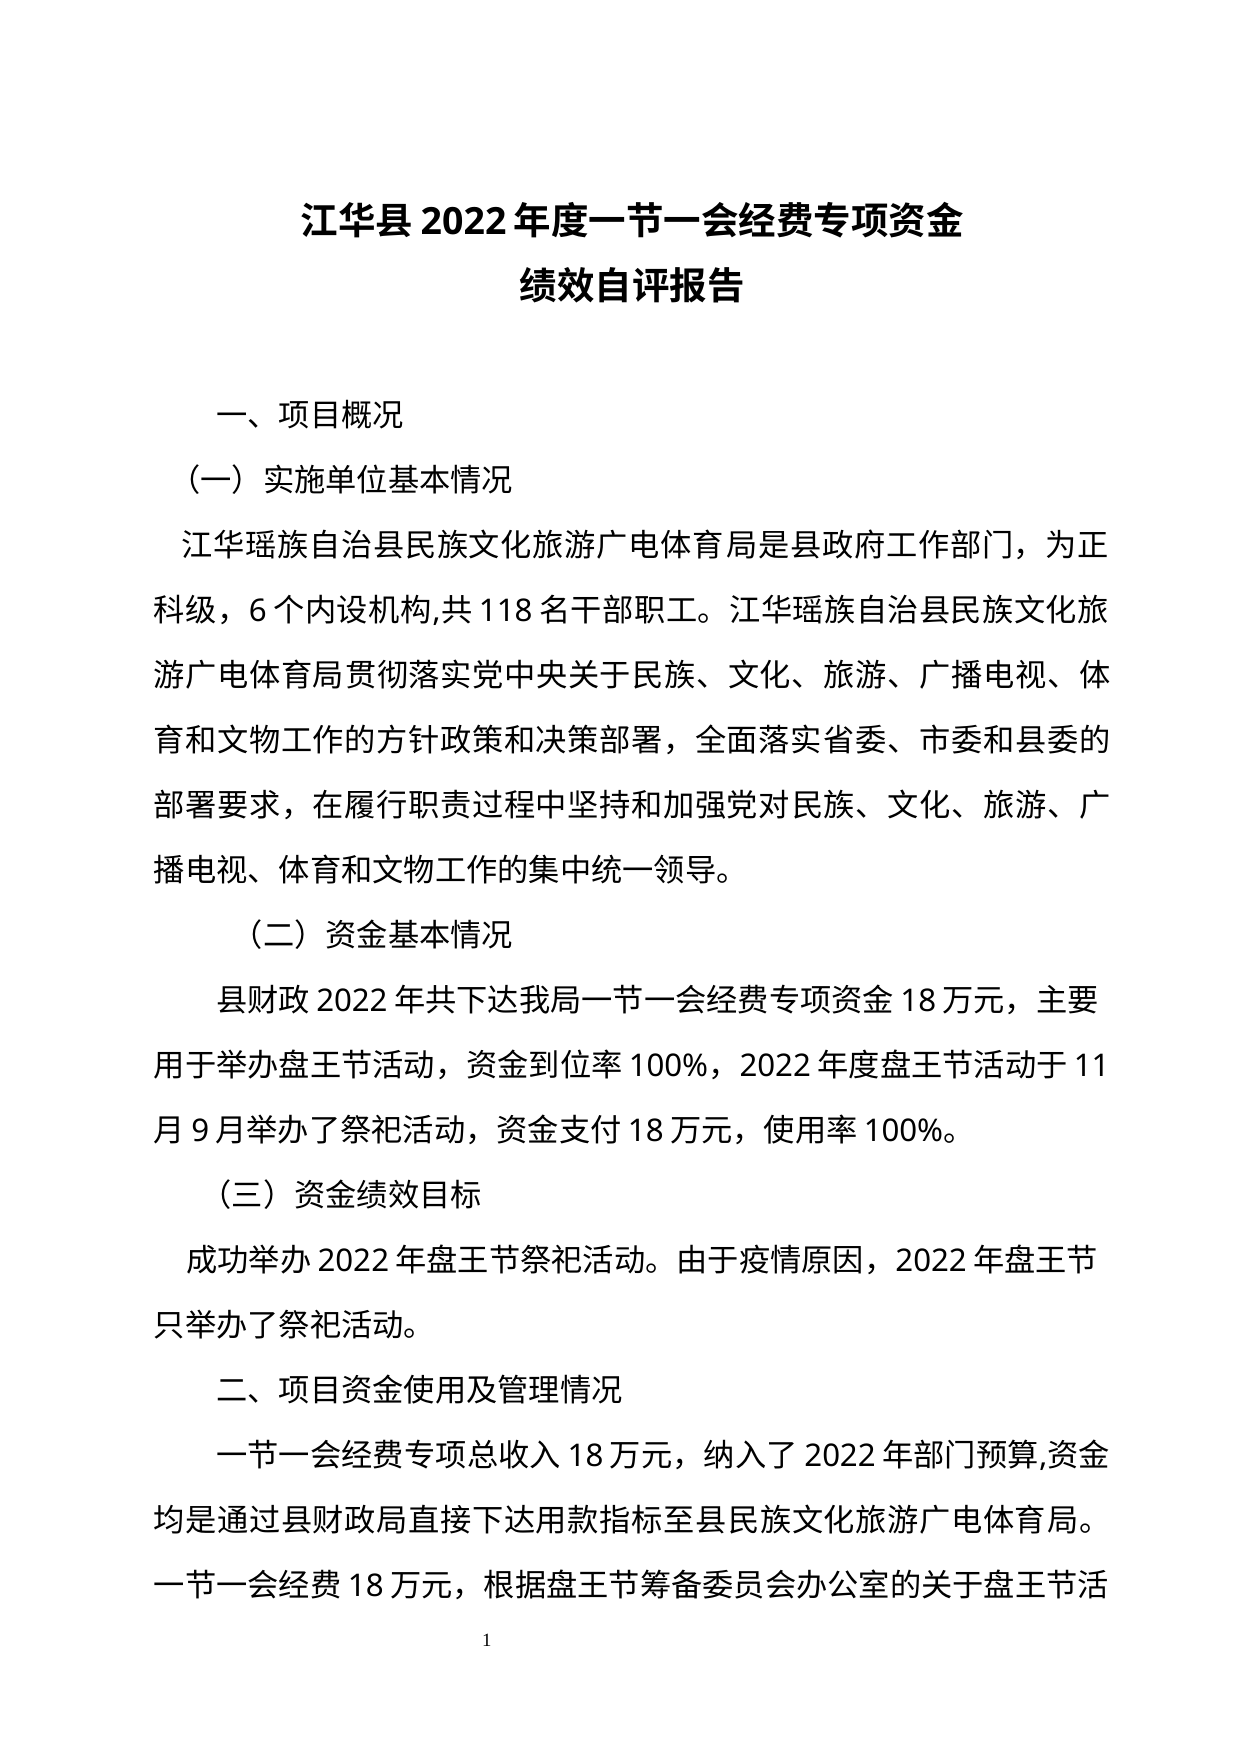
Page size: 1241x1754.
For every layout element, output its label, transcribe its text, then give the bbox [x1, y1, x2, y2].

text 成功举办2022年盘王节祭祀活动。由于疫情原因，2022年盘王节只举办了祭祀活动。 [153, 1226, 1110, 1356]
text 江华县2022年度一节一会经费专项资金 [153, 186, 1110, 251]
text （三）资金绩效目标 [153, 1161, 1110, 1226]
text 绩效自评报告 [153, 251, 1110, 316]
text （二）资金基本情况 [153, 901, 1110, 966]
text （一）实施单位基本情况 [153, 446, 1110, 511]
text 江华瑶族自治县民族文化旅游广电体育局是县政府工作部门，为正科级，6个内设机构,共118名干部职工。江华瑶族自治县民族文化旅游广电体育局贯彻落实党中央关于民族、文化、旅游、广播电视、体育和文物工作的方针政策和决策部署，全面落实省委、市委和县委的部署要求，在履行职责过程中坚持和加强党对民族、文化、旅游、广播电视、体育和文物工作的集中统一领导。 [153, 511, 1110, 901]
text 一、项目概况 [153, 381, 1110, 446]
text 县财政2022年共下达我局一节一会经费专项资金18万元，主要用于举办盘王节活动，资金到位率100%，2022年度盘王节活动于11月9月举办了祭祀活动，资金支付18万元，使用率100%。 [153, 966, 1110, 1161]
text 二、项目资金使用及管理情况 [153, 1356, 1110, 1421]
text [153, 1421, 1110, 1616]
